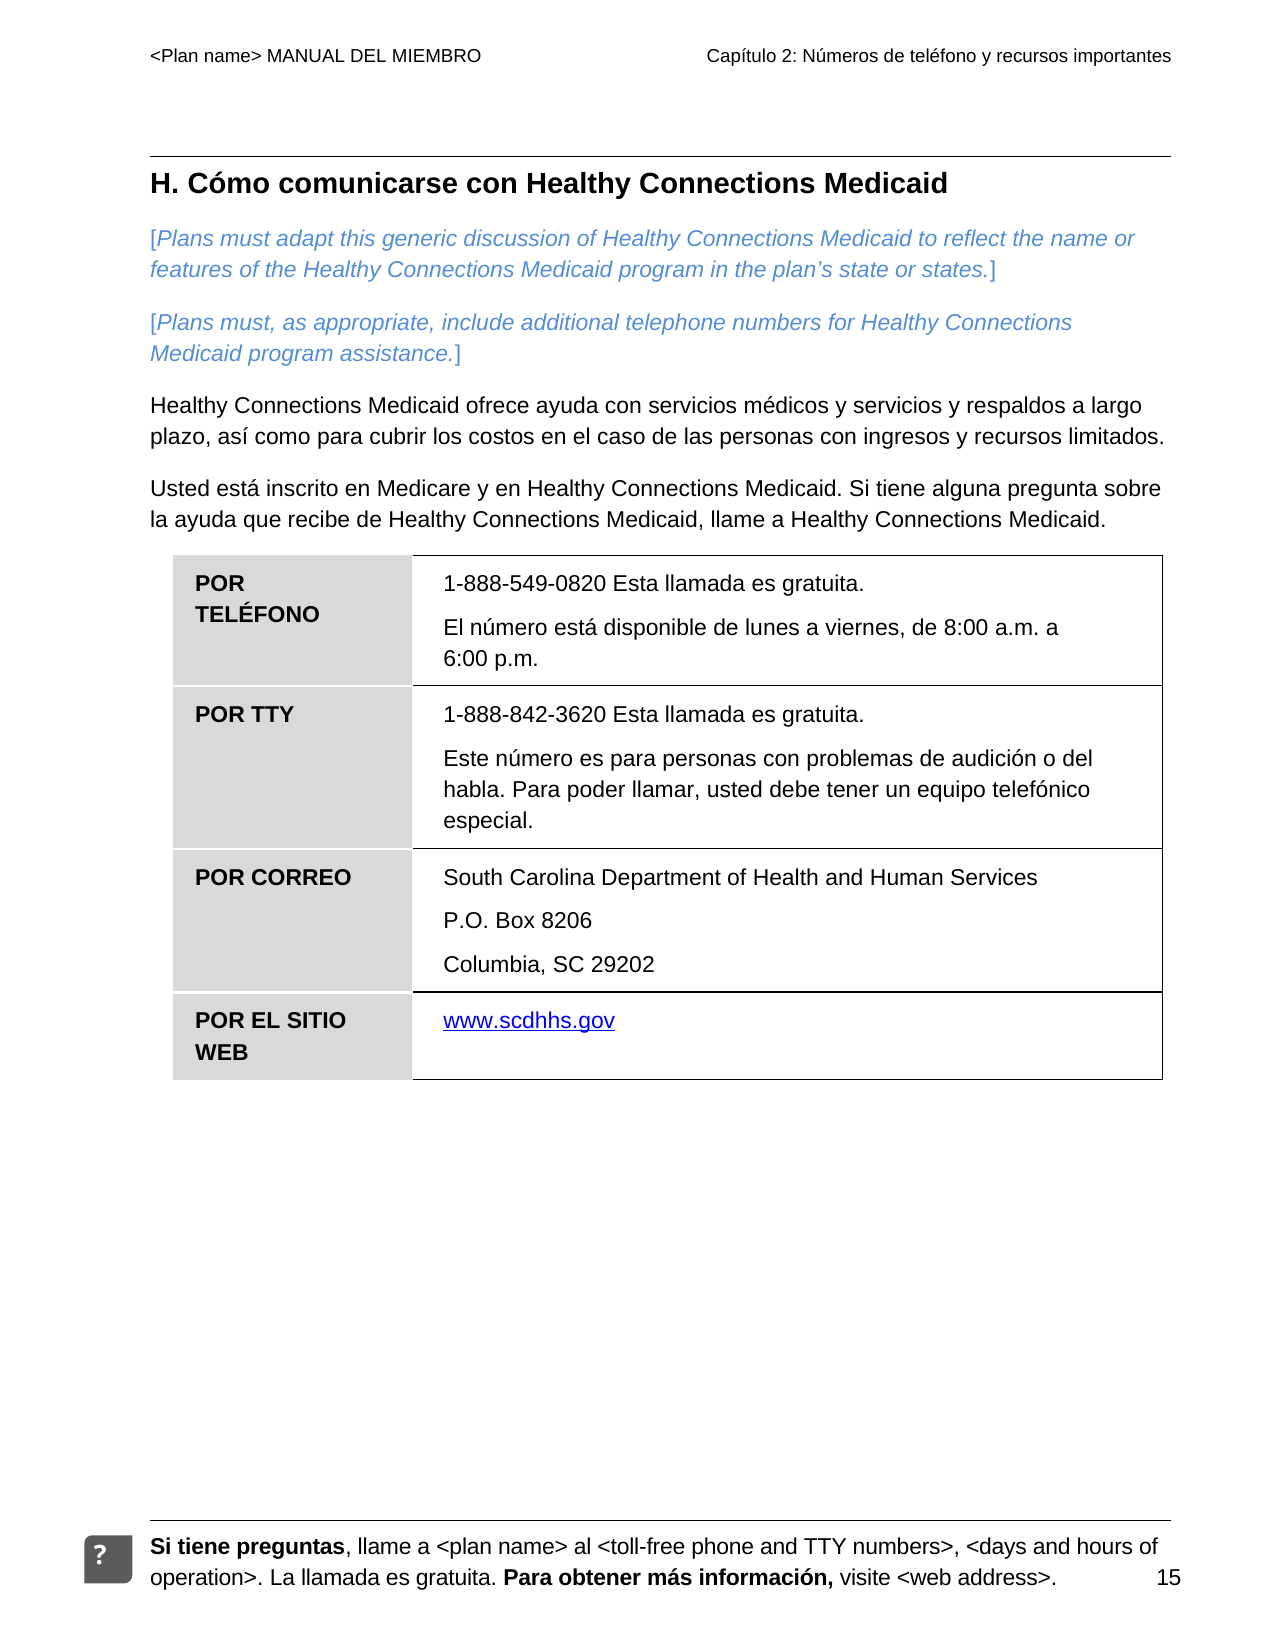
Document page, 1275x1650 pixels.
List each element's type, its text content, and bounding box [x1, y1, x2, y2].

text [Plans must adapt this generic discussion of Healthy Connections Medicaid to reflect the name or features of the Healthy Connections Medicaid program in the plan’s state or states.] [150, 222, 1171, 284]
table_header POR TELÉFONO [173, 556, 412, 685]
text Healthy Connections Medicaid ofrece ayuda con servicios médicos y servicios y respaldos a largo plazo, así como para cubrir los costos en el caso de las personas con ingresos y recursos limitados. [150, 388, 1171, 451]
subtitle Cómo comunicarse con Healthy Connections Medicaid [150, 157, 1171, 201]
text Usted está inscrito en Medicare y en Healthy Connections Medicaid. Si tiene alguna pregunta sobre la ayuda que recibe de Healthy Connections Medicaid, llame a Healthy Connections Medicaid. [150, 472, 1171, 534]
table_cell POR CORREO [173, 850, 412, 991]
table_cell POR EL SITIO WEB [173, 994, 412, 1079]
text [Plans must, as appropriate, include additional telephone numbers for Healthy Connections Medicaid program assistance.] [150, 305, 1171, 367]
table_cell POR TTY [173, 687, 412, 848]
table_header 1-888-549-0820 Esta llamada es gratuita. El número está disponible de lunes a viernes, de 8:00 a.m. a 6:00 p.m. [413, 556, 1162, 685]
table_cell South Carolina Department of Health and Human Services P.O. Box 8206 Columbia, SC 29202 [413, 849, 1162, 991]
table_cell 1-888-842-3620 Esta llamada es gratuita. Este número es para personas con problemas de audición o del habla. Para poder llamar, usted debe tener un equipo telefónico especial. [413, 686, 1162, 848]
table_cell www.scdhhs.gov [413, 993, 1162, 1079]
